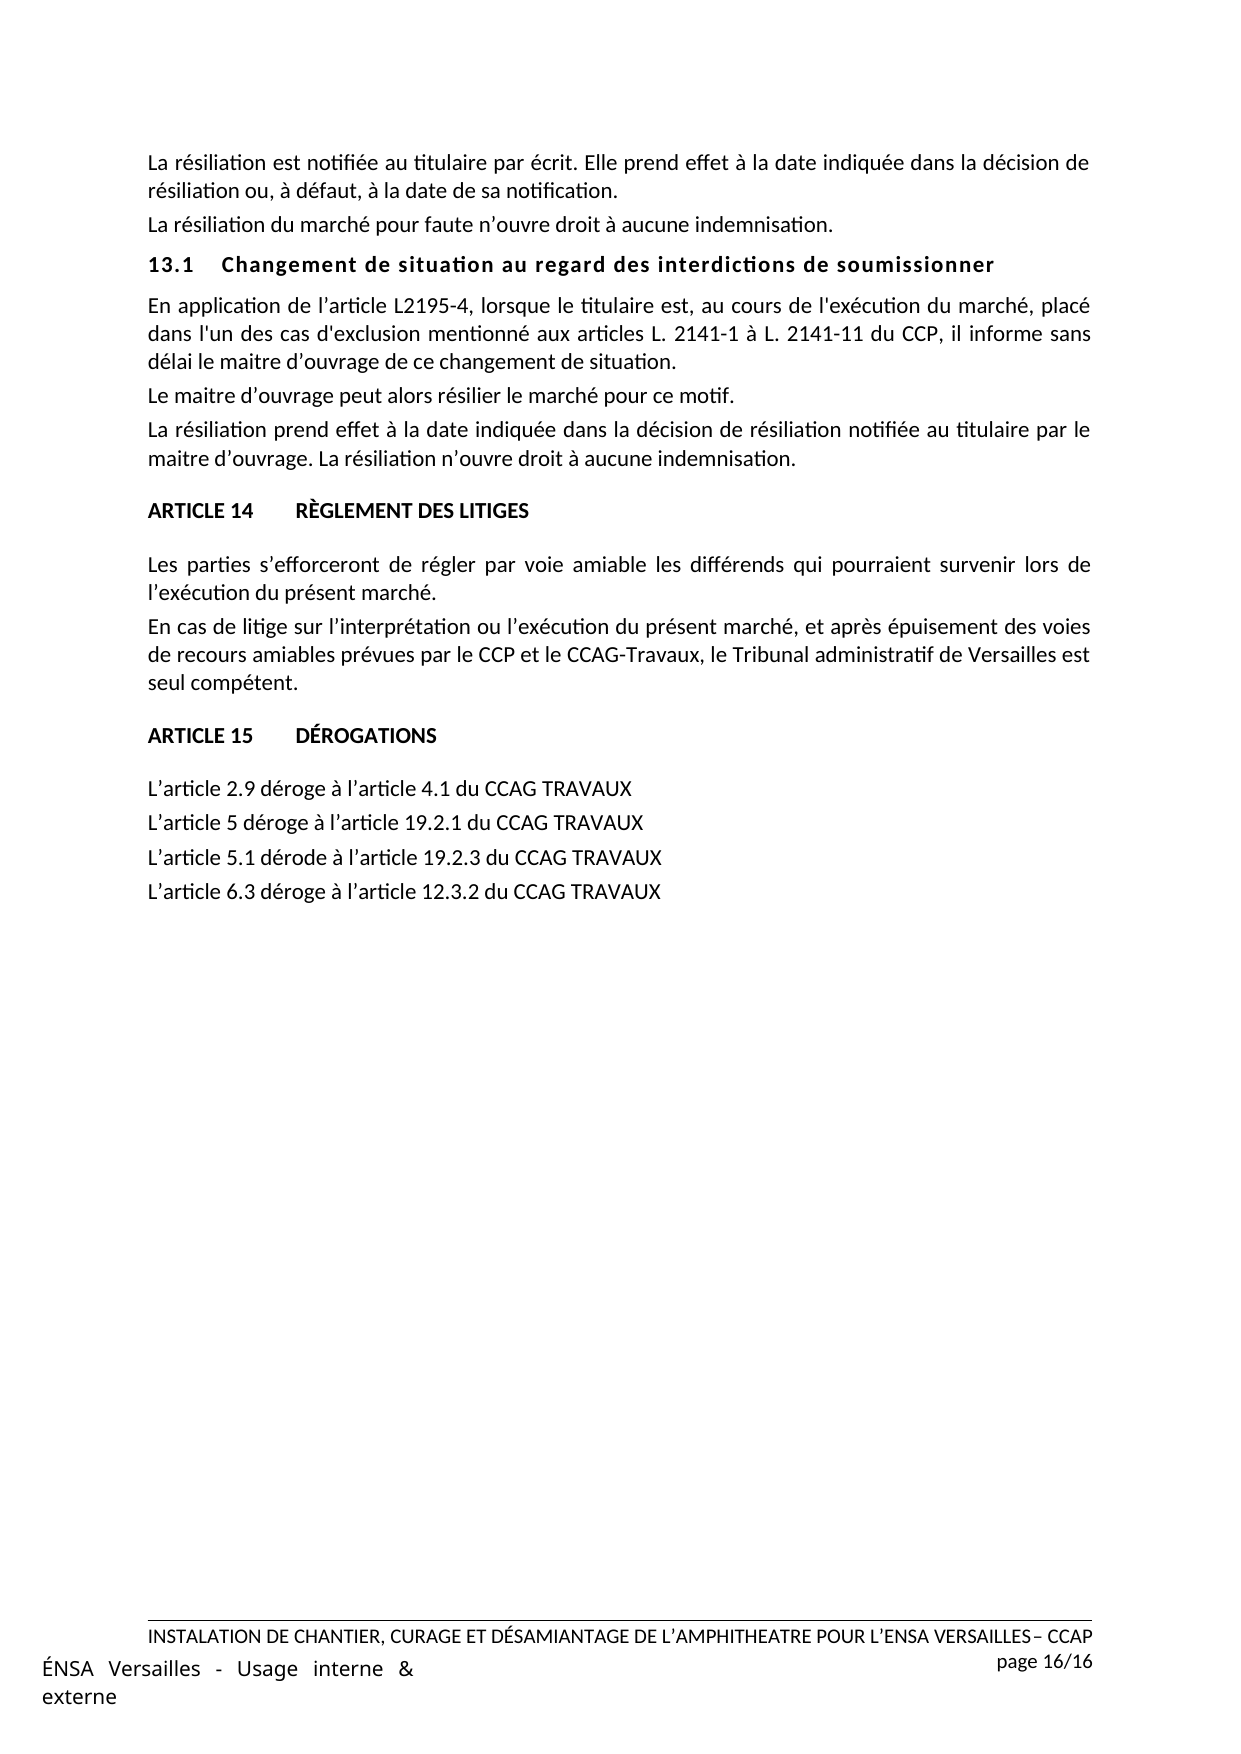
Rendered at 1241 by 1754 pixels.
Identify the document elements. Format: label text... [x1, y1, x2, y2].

text Les parties s’efforceront de régler par voie amiable les différends qui pourraient survenir lors de l’exécution du présent marché. [148, 550, 1092, 606]
text En cas de litige sur l’interprétation ou l’exécution du présent marché, et après épuisement des voies de recours amiables prévues par le CCP et le CCAG-Travaux, le Tribunal administratif de Versailles est seul compétent. [148, 612, 1092, 696]
text En application de l’article L2195-4, lorsque le titulaire est, au cours de l'exécution du marché, placé dans l'un des cas d'exclusion mentionné aux articles L. 2141-1 à L. 2141-11 du CCP, il informe sans délai le maitre d’ouvrage de ce changement de situation. [148, 291, 1092, 375]
text Le maitre d’ouvrage peut alors résilier le marché pour ce motif. [148, 381, 1092, 409]
text L’article 2.9 déroge à l’article 4.1 du CCAG TRAVAUX [148, 774, 1092, 802]
text L’article 5.1 dérode à l’article 19.2.3 du CCAG TRAVAUX [148, 843, 1092, 871]
text L’article 5 déroge à l’article 19.2.1 du CCAG TRAVAUX [148, 808, 1092, 836]
text La résiliation du marché pour faute n’ouvre droit à aucune indemnisation. [148, 210, 1092, 238]
list article 14 Règlement des litiges [148, 497, 1092, 525]
text L’article 6.3 déroge à l’article 12.3.2 du CCAG TRAVAUX [148, 877, 1092, 905]
text La résiliation prend effet à la date indiquée dans la décision de résiliation notifiée au titulaire par le maitre d’ouvrage. La résiliation n’ouvre droit à aucune indemnisation. [148, 416, 1092, 472]
text La résiliation est notifiée au titulaire par écrit. Elle prend effet à la date indiquée dans la décision de résiliation ou, à défaut, à la date de sa notification. [148, 148, 1092, 204]
subtitle 13.1 Changement de situation au regard des interdictions de soumissionner [148, 251, 1092, 278]
list article 15 Dérogations [148, 721, 1092, 749]
